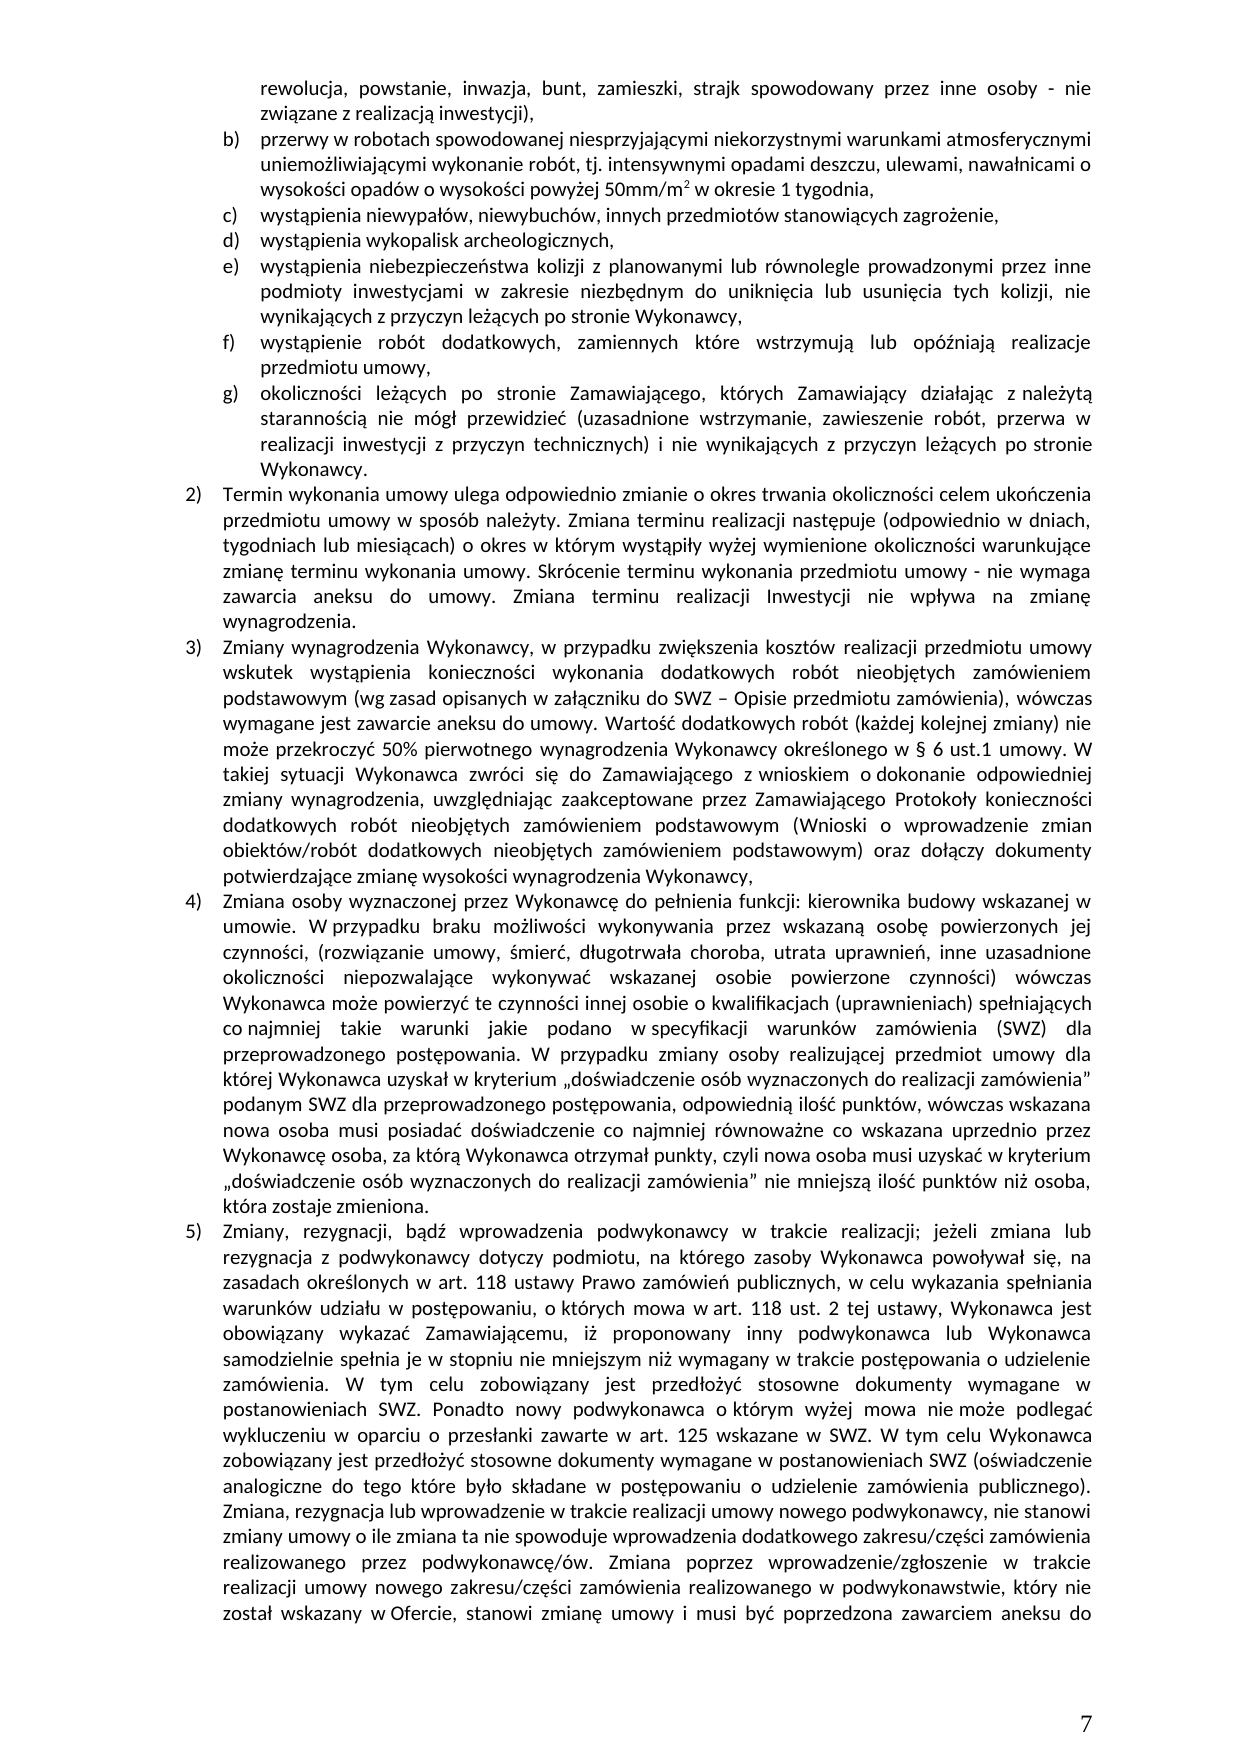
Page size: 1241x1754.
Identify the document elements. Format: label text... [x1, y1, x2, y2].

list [223, 75, 1092, 126]
list Zmiany wynagrodzenia Wykonawcy, w przypadku zwiększenia kosztów realizacji przedmiotu umowy wskutek wystąpienia konieczności wykonania dodatkowych robót nieobjętych zamówieniem podstawowym (wg zasad opisanych w załączniku do SWZ – Opisie przedmiotu zamówienia), wówczas wymagane jest zawarcie aneksu do umowy. Wartość dodatkowych robót (każdej kolejnej zmiany) nie może przekroczyć 50% pierwotnego wynagrodzenia Wykonawcy określonego w § 6 ust.1 umowy. W takiej sytuacji Wykonawca zwróci się do Zamawiającego z wnioskiem o dokonanie odpowiedniej zmiany wynagrodzenia, uwzględniając zaakceptowane przez Zamawiającego Protokoły konieczności dodatkowych robót nieobjętych zamówieniem podstawowym (Wnioski o wprowadzenie zmian obiektów/robót dodatkowych nieobjętych zamówieniem podstawowym) oraz dołączy dokumenty potwierdzające zmianę wysokości wynagrodzenia Wykonawcy, [185, 634, 1092, 888]
list okoliczności leżących po stronie Zamawiającego, których Zamawiający działając z należytą starannością nie mógł przewidzieć (uzasadnione wstrzymanie, zawieszenie robót, przerwa w realizacji inwestycji z przyczyn technicznych) i nie wynikających z przyczyn leżących po stronie Wykonawcy. [223, 380, 1092, 482]
list wystąpienia wykopalisk archeologicznych, [223, 227, 1092, 253]
list wystąpienia niebezpieczeństwa kolizji z planowanymi lub równolegle prowadzonymi przez inne podmioty inwestycjami w zakresie niezbędnym do uniknięcia lub usunięcia tych kolizji, nie wynikających z przyczyn leżących po stronie Wykonawcy, [223, 253, 1092, 329]
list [185, 1219, 1092, 1625]
list Termin wykonania umowy ulega odpowiednio zmianie o okres trwania okoliczności celem ukończenia przedmiotu umowy w sposób należyty. Zmiana terminu realizacji następuje (odpowiednio w dniach, tygodniach lub miesiącach) o okres w którym wystąpiły wyżej wymienione okoliczności warunkujące zmianę terminu wykonania umowy. Skrócenie terminu wykonania przedmiotu umowy - nie wymaga zawarcia aneksu do umowy. Zmiana terminu realizacji Inwestycji nie wpływa na zmianę wynagrodzenia. [185, 482, 1092, 634]
list Zmiana osoby wyznaczonej przez Wykonawcę do pełnienia funkcji: kierownika budowy wskazanej w umowie. W przypadku braku możliwości wykonywania przez wskazaną osobę powierzonych jej czynności, (rozwiązanie umowy, śmierć, długotrwała choroba, utrata uprawnień, inne uzasadnione okoliczności niepozwalające wykonywać wskazanej osobie powierzone czynności) wówczas Wykonawca może powierzyć te czynności innej osobie o kwalifikacjach (uprawnieniach) spełniających co najmniej takie warunki jakie podano w specyfikacji warunków zamówienia (SWZ) dla przeprowadzonego postępowania. W przypadku zmiany osoby realizującej przedmiot umowy dla której Wykonawca uzyskał w kryterium „doświadczenie osób wyznaczonych do realizacji zamówienia” podanym SWZ dla przeprowadzonego postępowania, odpowiednią ilość punktów, wówczas wskazana nowa osoba musi posiadać doświadczenie co najmniej równoważne co wskazana uprzednio przez Wykonawcę osoba, za którą Wykonawca otrzymał punkty, czyli nowa osoba musi uzyskać w kryterium „doświadczenie osób wyznaczonych do realizacji zamówienia” nie mniejszą ilość punktów niż osoba, która zostaje zmieniona. [185, 888, 1092, 1219]
list przerwy w robotach spowodowanej niesprzyjającymi niekorzystnymi warunkami atmosferycznymi uniemożliwiającymi wykonanie robót, tj. intensywnymi opadami deszczu, ulewami, nawałnicami o wysokości opadów o wysokości powyżej 50mm/m2 w okresie 1 tygodnia, [223, 126, 1092, 202]
list wystąpienia niewypałów, niewybuchów, innych przedmiotów stanowiących zagrożenie, [223, 202, 1092, 227]
list wystąpienie robót dodatkowych, zamiennych które wstrzymują lub opóźniają realizacje przedmiotu umowy, [223, 329, 1092, 380]
